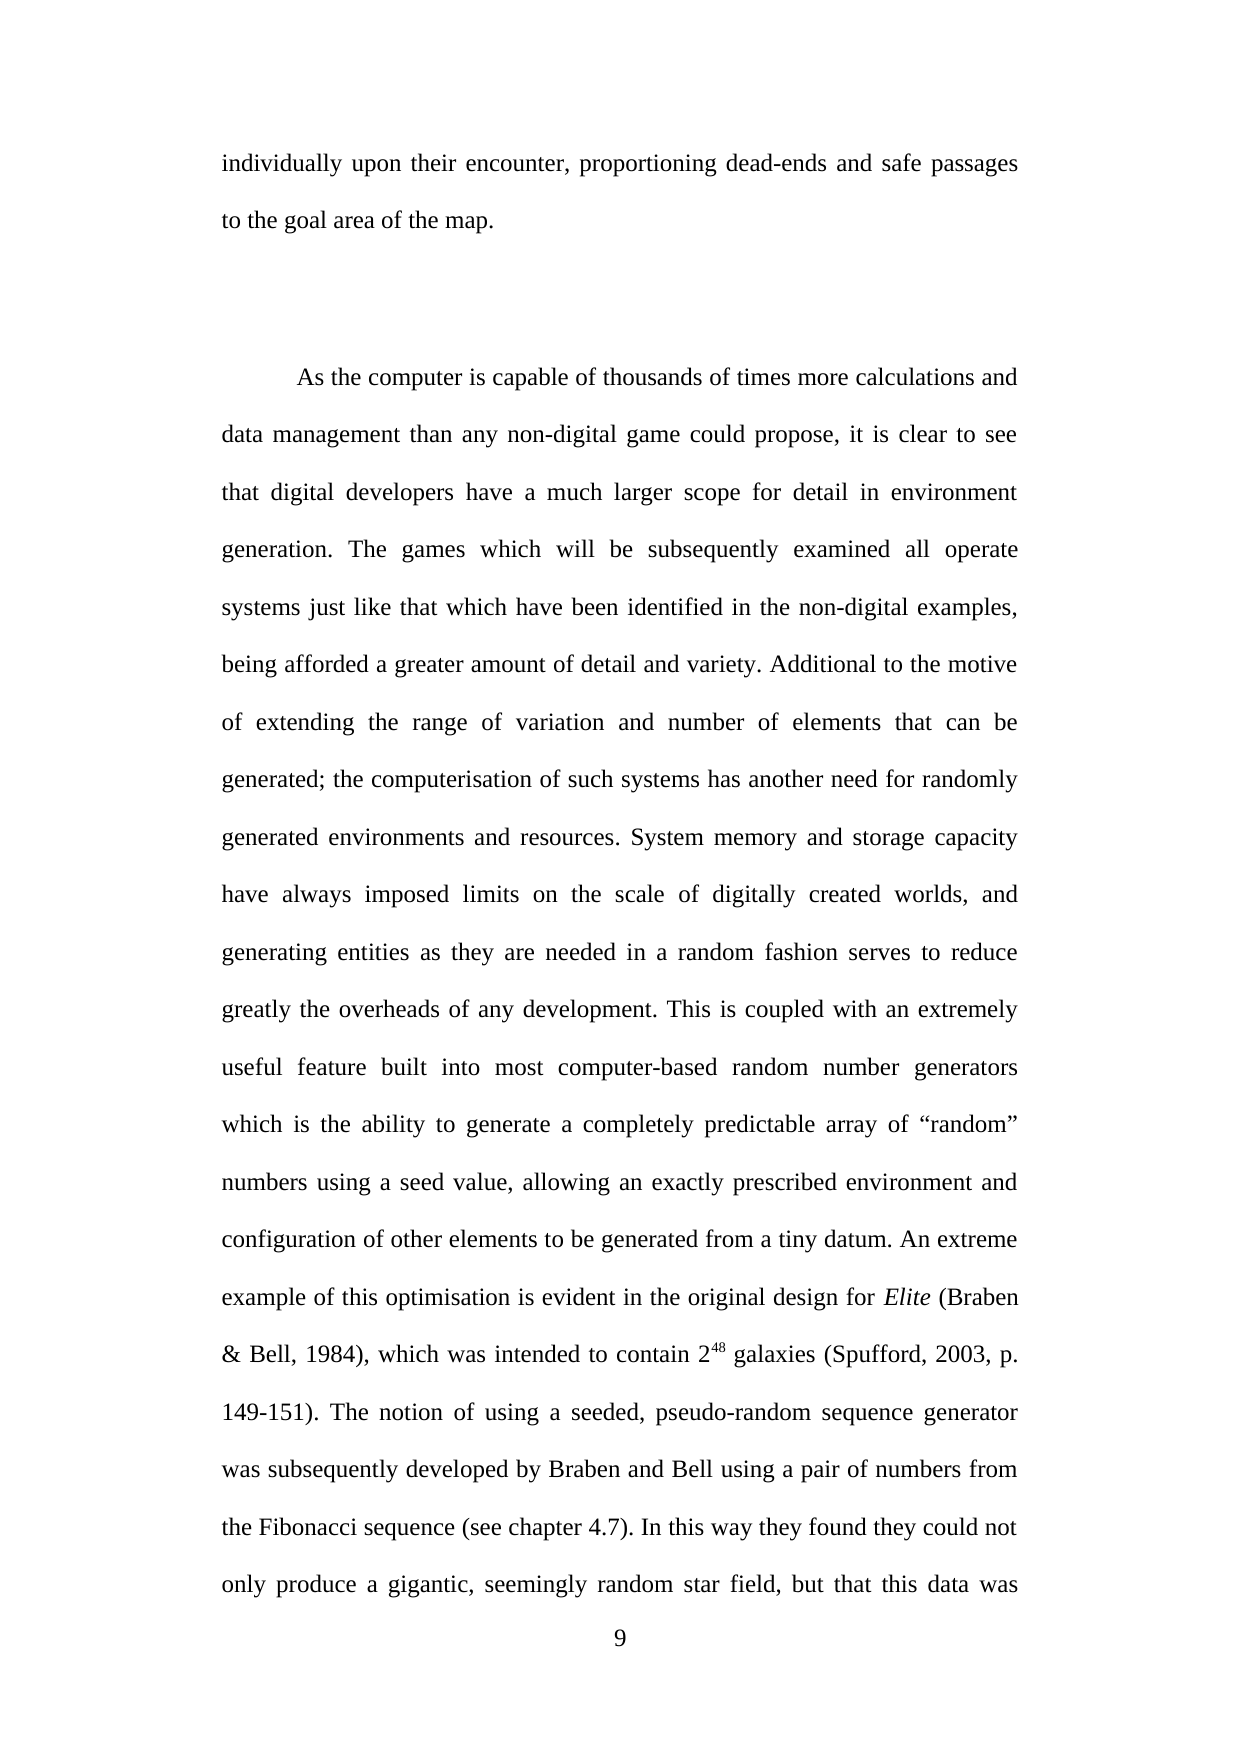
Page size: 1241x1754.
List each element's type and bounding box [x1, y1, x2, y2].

text [221, 362, 1019, 1598]
text [221, 148, 1019, 234]
